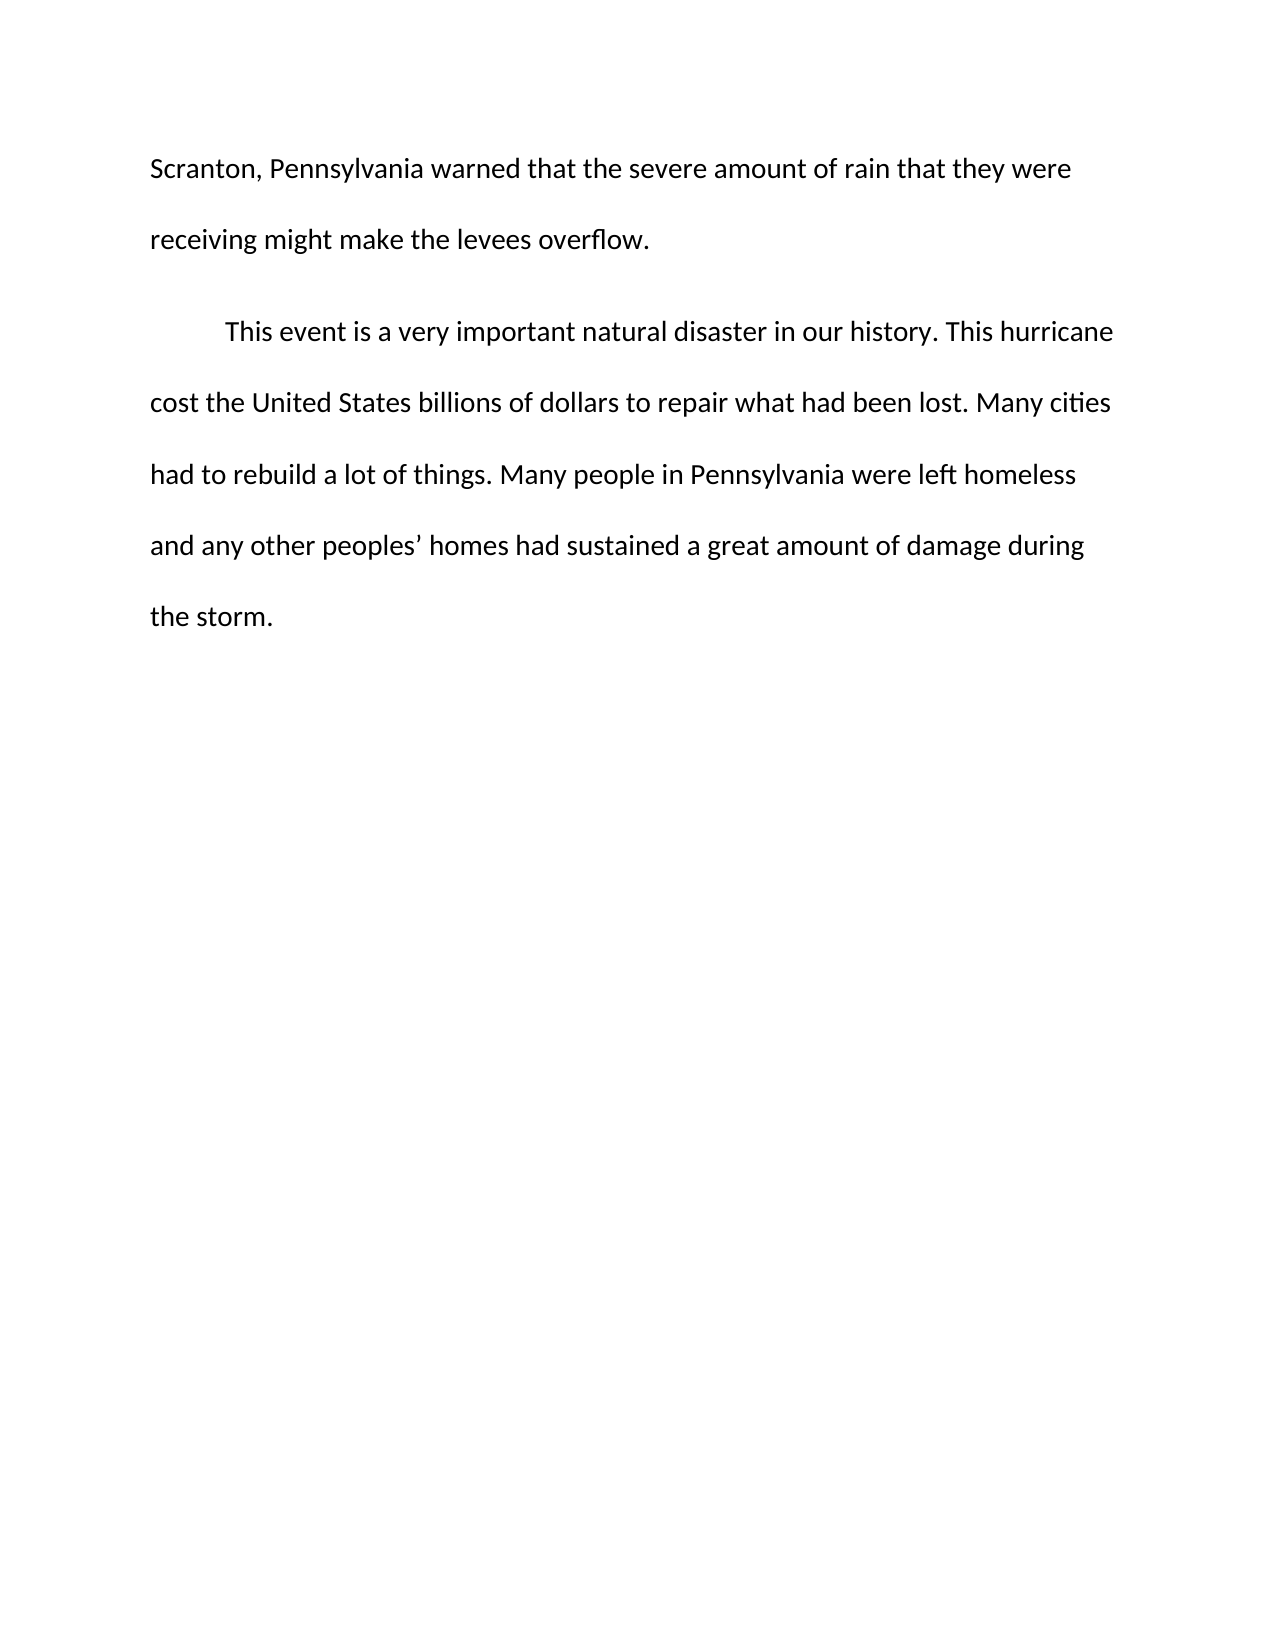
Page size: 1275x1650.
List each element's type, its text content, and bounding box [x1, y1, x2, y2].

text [150, 150, 1125, 257]
text This event is a very important natural disaster in our history. This hurricane cost the United States billions of dollars to repair what had been lost. Many cities had to rebuild a lot of things. Many people in Pennsylvania were left homeless and any other peoples’ homes had sustained a great amount of damage during the storm. [150, 313, 1125, 634]
